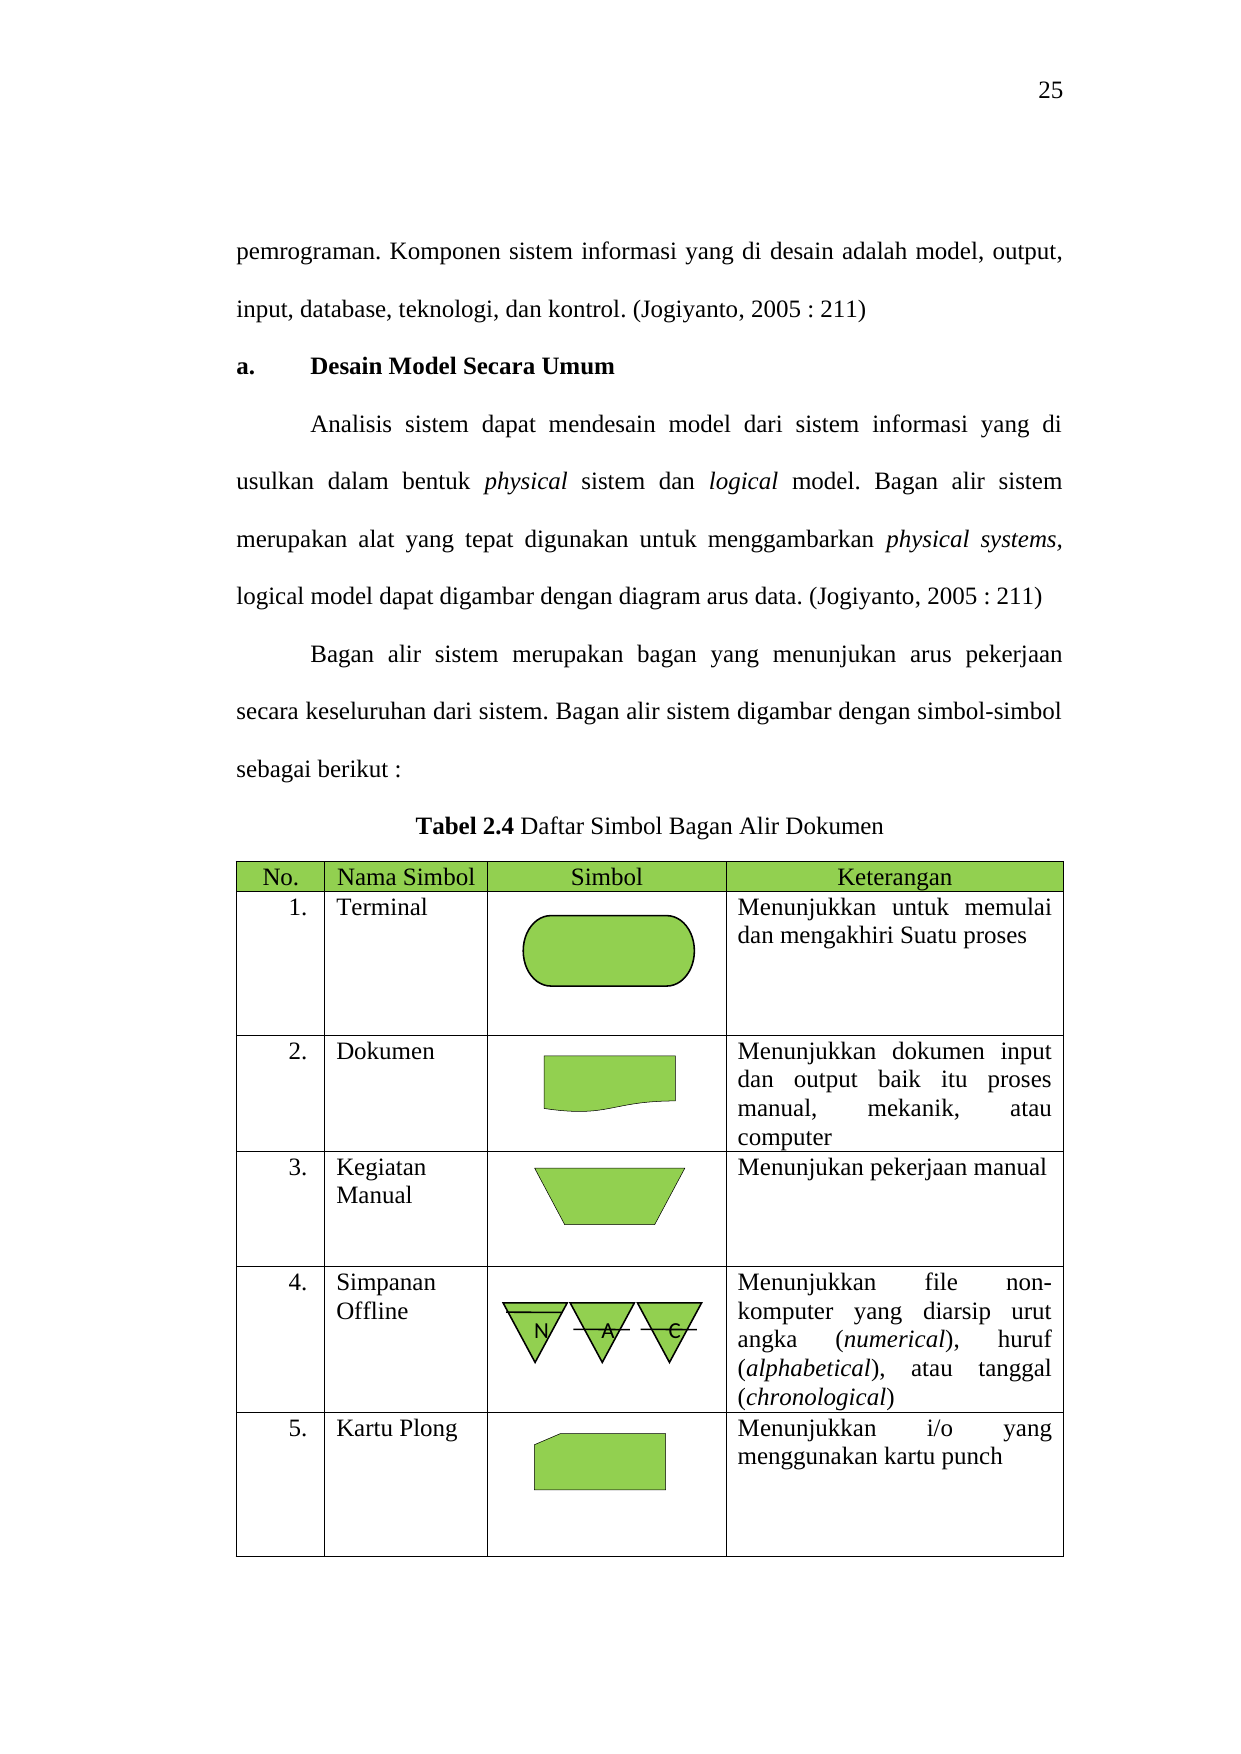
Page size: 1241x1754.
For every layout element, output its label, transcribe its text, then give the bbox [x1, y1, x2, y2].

table_cell [488, 1152, 726, 1266]
table_header No. [237, 862, 324, 891]
table_cell [237, 1152, 324, 1266]
table_cell [488, 1267, 726, 1412]
table_cell Menunjukkan dokumen input dan output baik itu proses manual, mekanik, atau computer [727, 1036, 1063, 1151]
text a. Desain Model Secara Umum [236, 351, 1063, 380]
table_cell Kegiatan Manual [325, 1152, 487, 1266]
table_header Simbol [488, 862, 726, 891]
text Bagan alir sistem merupakan bagan yang menunjukan arus pekerjaan secara keseluruhan dari sistem. Bagan alir sistem digambar dengan simbol-simbol sebagai berikut : [236, 639, 1063, 782]
table_cell [237, 1413, 324, 1556]
table_cell Simpanan Offline [325, 1267, 487, 1412]
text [236, 236, 1063, 322]
table_cell Menunjukkan i/o yang menggunakan kartu punch [727, 1413, 1063, 1556]
text Analisis sistem dapat mendesain model dari sistem informasi yang di usulkan dalam bentuk physical sistem dan logical model. Bagan alir sistem merupakan alat yang tepat digunakan untuk menggambarkan physical systems, logical model dapat digambar dengan diagram arus data. (Jogiyanto, 2005 : 211) [236, 409, 1063, 610]
table_cell Dokumen [325, 1036, 487, 1151]
table_cell [237, 892, 324, 1035]
table_cell [237, 1267, 324, 1412]
text Tabel 2.4 Daftar Simbol Bagan Alir Dokumen [236, 811, 1063, 840]
table_cell [488, 892, 726, 1035]
table_cell Kartu Plong [325, 1413, 487, 1556]
table_header Nama Simbol [325, 862, 487, 891]
table_cell Menunjukkan file non-komputer yang diarsip urut angka (numerical), huruf (alphabetical), atau tanggal (chronological) [727, 1267, 1063, 1412]
table_cell Menunjukkan untuk memulai dan mengakhiri Suatu proses [727, 892, 1063, 1035]
table_cell [488, 1413, 726, 1556]
table_cell [237, 1036, 324, 1151]
table_cell Terminal [325, 892, 487, 1035]
table_cell [488, 1036, 726, 1151]
table_cell Menunjukan pekerjaan manual [727, 1152, 1063, 1266]
table_header Keterangan [727, 862, 1063, 891]
